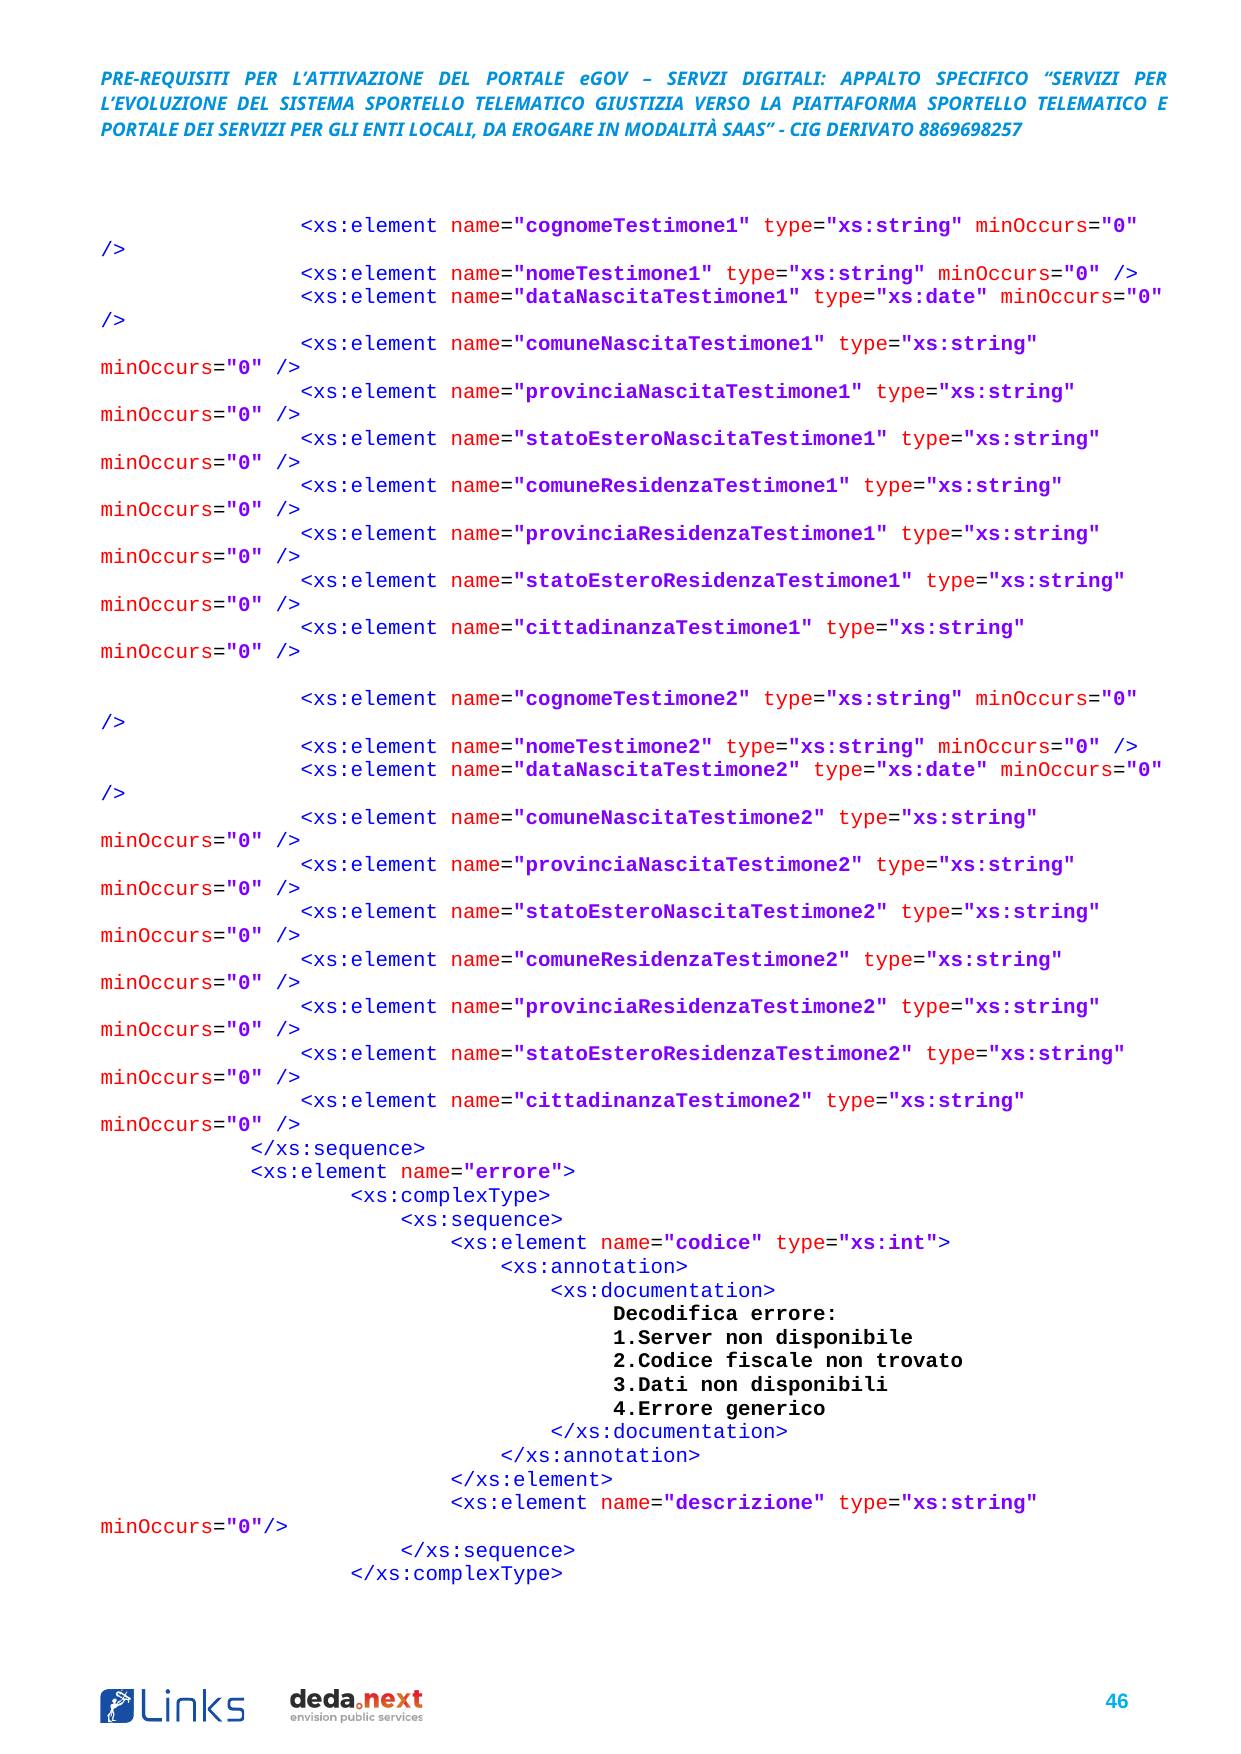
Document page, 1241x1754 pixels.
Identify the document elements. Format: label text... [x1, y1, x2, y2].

text Decodifica errore: [100, 1303, 1169, 1327]
picture [290, 1689, 423, 1723]
text <xs:complexType> [100, 1185, 1169, 1209]
text </xs:complexType> [100, 1563, 1169, 1587]
text <xs:element name="comuneResidenzaTestimone1" type="xs:string" minOccurs="0" /> [100, 475, 1169, 523]
text <xs:element name="comuneNascitaTestimone2" type="xs:string" minOccurs="0" /> [100, 807, 1169, 854]
text <xs:element name="cognomeTestimone2" type="xs:string" minOccurs="0" /> [100, 688, 1169, 736]
text <xs:element name="cittadinanzaTestimone2" type="xs:string" minOccurs="0" /> [100, 1090, 1169, 1138]
text <xs:element name="statoEsteroResidenzaTestimone1" type="xs:string" minOccurs="0" /> [100, 570, 1169, 617]
text <xs:element name="nomeTestimone2" type="xs:string" minOccurs="0" /> [100, 736, 1169, 759]
text <xs:element name="provinciaNascitaTestimone1" type="xs:string" minOccurs="0" /> [100, 381, 1169, 428]
text <xs:element name="comuneResidenzaTestimone2" type="xs:string" minOccurs="0" /> [100, 948, 1169, 996]
text <xs:element name="cittadinanzaTestimone1" type="xs:string" minOccurs="0" /> [100, 617, 1169, 664]
text </xs:element> [100, 1469, 1169, 1492]
text <xs:element name="comuneNascitaTestimone1" type="xs:string" minOccurs="0" /> [100, 333, 1169, 381]
text <xs:element name="dataNascitaTestimone2" type="xs:date" minOccurs="0" /> [100, 759, 1169, 807]
text <xs:element name="statoEsteroResidenzaTestimone2" type="xs:string" minOccurs="0" /> [100, 1043, 1169, 1090]
text 4.Errore generico [100, 1398, 1169, 1421]
text <xs:sequence> [100, 1209, 1169, 1232]
text <xs:element name="statoEsteroNascitaTestimone2" type="xs:string" minOccurs="0" /> [100, 901, 1169, 948]
text <xs:element name="errore"> [100, 1161, 1169, 1185]
text 1.Server non disponibile [100, 1327, 1169, 1351]
text </xs:sequence> [100, 1138, 1169, 1161]
text <xs:element name="provinciaResidenzaTestimone1" type="xs:string" minOccurs="0" /> [100, 523, 1169, 570]
text <xs:element name="dataNascitaTestimone1" type="xs:date" minOccurs="0" /> [100, 286, 1169, 333]
text </xs:documentation> [100, 1421, 1169, 1445]
text <xs:element name="cognomeTestimone1" type="xs:string" minOccurs="0" /> [100, 215, 1169, 262]
text <xs:element name="provinciaNascitaTestimone2" type="xs:string" minOccurs="0" /> [100, 854, 1169, 901]
text <xs:element name="nomeTestimone1" type="xs:string" minOccurs="0" /> [100, 262, 1169, 286]
text </xs:sequence> [100, 1540, 1169, 1563]
text <xs:element name="codice" type="xs:int"> [100, 1232, 1169, 1256]
picture [100, 1689, 245, 1723]
text 3.Dati non disponibili [100, 1374, 1169, 1398]
text <xs:element name="provinciaResidenzaTestimone2" type="xs:string" minOccurs="0" /> [100, 996, 1169, 1043]
text <xs:element name="statoEsteroNascitaTestimone1" type="xs:string" minOccurs="0" /> [100, 428, 1169, 475]
text <xs:annotation> [100, 1256, 1169, 1279]
text <xs:documentation> [100, 1279, 1169, 1303]
text <xs:element name="descrizione" type="xs:string" minOccurs="0"/> [100, 1492, 1169, 1540]
text </xs:annotation> [100, 1445, 1169, 1469]
text 2.Codice fiscale non trovato [100, 1351, 1169, 1374]
